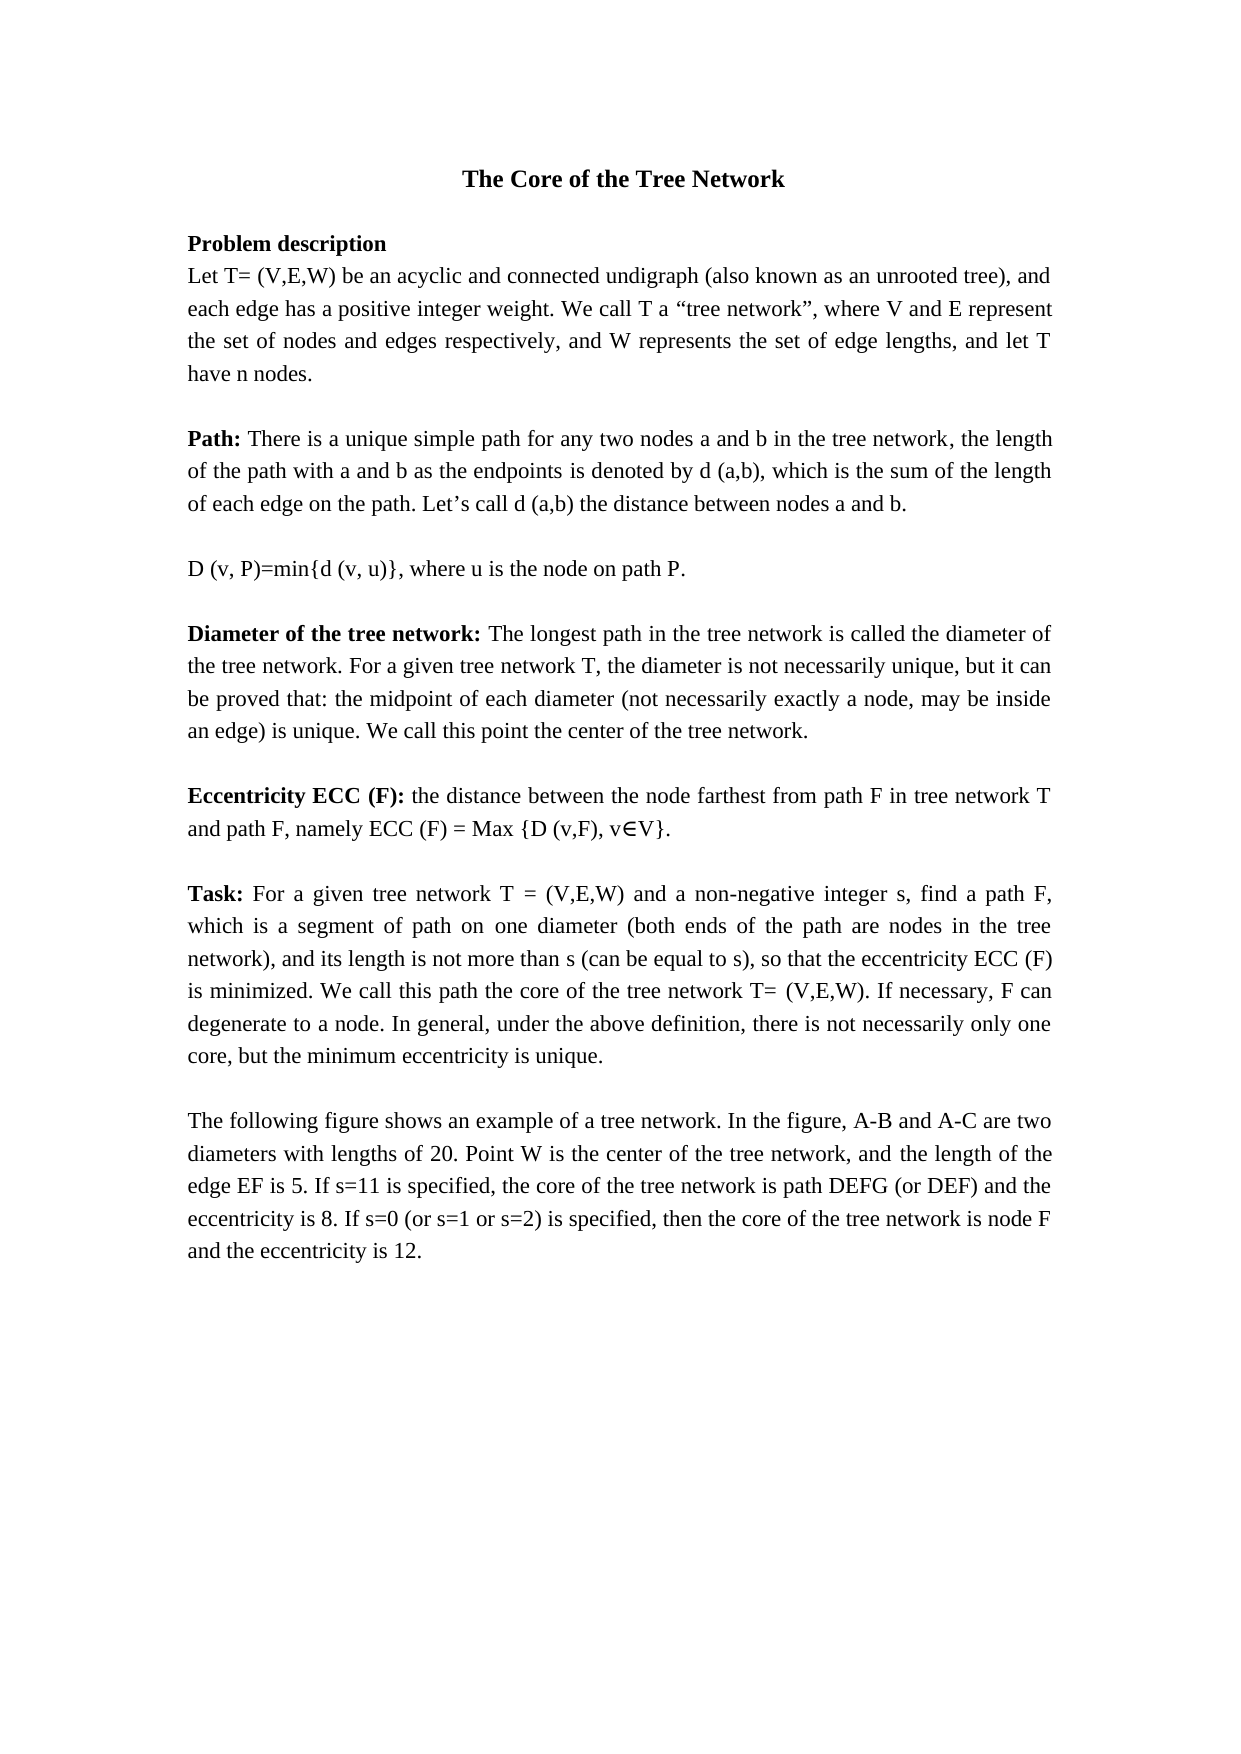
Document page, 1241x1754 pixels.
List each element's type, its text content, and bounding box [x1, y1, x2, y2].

text Problem description [187, 227, 1053, 259]
text Path: There is a unique simple path for any two nodes a and b in the tree network, the length of the path with a and b as the endpoints is denoted by d (a,b), which is the sum of the length of each edge on the path. Let’s call d (a,b) the distance between nodes a and b. [187, 422, 1053, 519]
text D (v, P)=min{d (v, u)}, where u is the node on path P. [187, 552, 1053, 584]
text Task: For a given tree network T = (V,E,W) and a non-negative integer s, find a path F, which is a segment of path on one diameter (both ends of the path are nodes in the tree network), and its length is not more than s (can be equal to s), so that the eccentricity ECC (F) is minimized. We call this path the core of the tree network T= (V,E,W). If necessary, F can degenerate to a node. In general, under the above definition, there is not necessarily only one core, but the minimum eccentricity is unique. [187, 877, 1053, 1072]
text The Core of the Tree Network [187, 162, 1053, 194]
text Diameter of the tree network: The longest path in the tree network is called the diameter of the tree network. For a given tree network T, the diameter is not necessarily unique, but it can be proved that: the midpoint of each diameter (not necessarily exactly a node, may be inside an edge) is unique. We call this point the center of the tree network. [187, 617, 1053, 747]
text Let T= (V,E,W) be an acyclic and connected undigraph (also known as an unrooted tree), and each edge has a positive integer weight. We call T a “tree network”, where V and E represent the set of nodes and edges respectively, and W represents the set of edge lengths, and let T have n nodes. [187, 259, 1053, 389]
text The following figure shows an example of a tree network. In the figure, A-B and A-C are two diameters with lengths of 20. Point W is the center of the tree network, and the length of the edge EF is 5. If s=11 is specified, the core of the tree network is path DEFG (or DEF) and the eccentricity is 8. If s=0 (or s=1 or s=2) is specified, then the core of the tree network is node F and the eccentricity is 12. [187, 1104, 1053, 1267]
text Eccentricity ECC (F): the distance between the node farthest from path F in tree network T and path F, namely ECC (F) = Max {D (v,F), v∈V}. [187, 779, 1053, 844]
